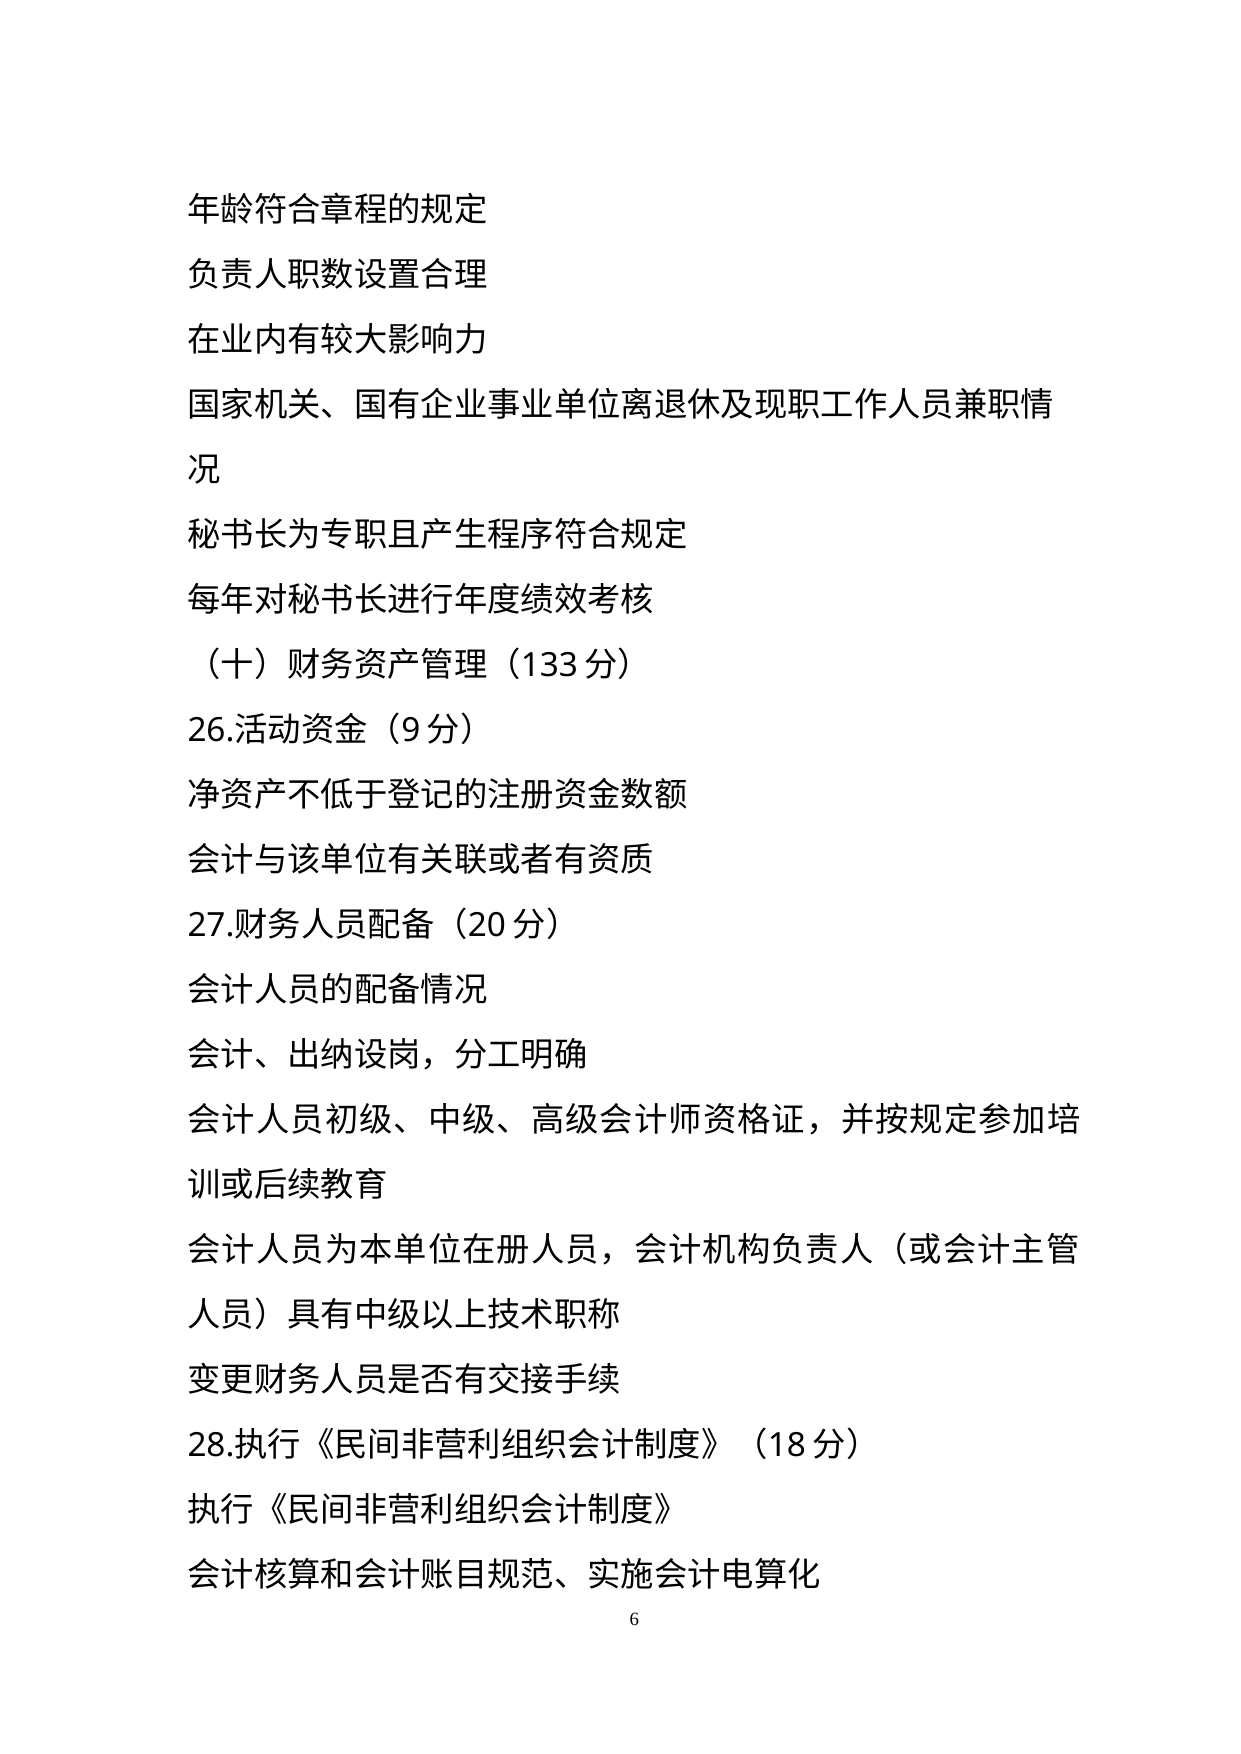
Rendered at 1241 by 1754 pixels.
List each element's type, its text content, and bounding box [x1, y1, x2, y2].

text 27.财务人员配备（20分） [187, 889, 1081, 954]
text 会计人员的配备情况 [187, 954, 1081, 1019]
text 每年对秘书长进行年度绩效考核 [187, 564, 1081, 629]
text 会计人员初级、中级、高级会计师资格证，并按规定参加培训或后续教育 [187, 1084, 1081, 1214]
text 会计人员为本单位在册人员，会计机构负责人（或会计主管人员）具有中级以上技术职称 [187, 1214, 1081, 1344]
text （十）财务资产管理（133分） [187, 629, 1081, 694]
text 会计核算和会计账目规范、实施会计电算化 [187, 1539, 1081, 1604]
text 在业内有较大影响力 [187, 304, 1081, 369]
text 负责人职数设置合理 [187, 239, 1081, 304]
text 国家机关、国有企业事业单位离退休及现职工作人员兼职情况 [187, 369, 1081, 499]
text 会计与该单位有关联或者有资质 [187, 824, 1081, 889]
text 年龄符合章程的规定 [187, 174, 1081, 239]
text 28.执行《民间非营利组织会计制度》（18分） [187, 1409, 1081, 1474]
text 26.活动资金（9分） [187, 694, 1081, 759]
text 秘书长为专职且产生程序符合规定 [187, 499, 1081, 564]
text 会计、出纳设岗，分工明确 [187, 1019, 1081, 1084]
text 净资产不低于登记的注册资金数额 [187, 759, 1081, 824]
text 变更财务人员是否有交接手续 [187, 1344, 1081, 1409]
text 执行《民间非营利组织会计制度》 [187, 1474, 1081, 1539]
